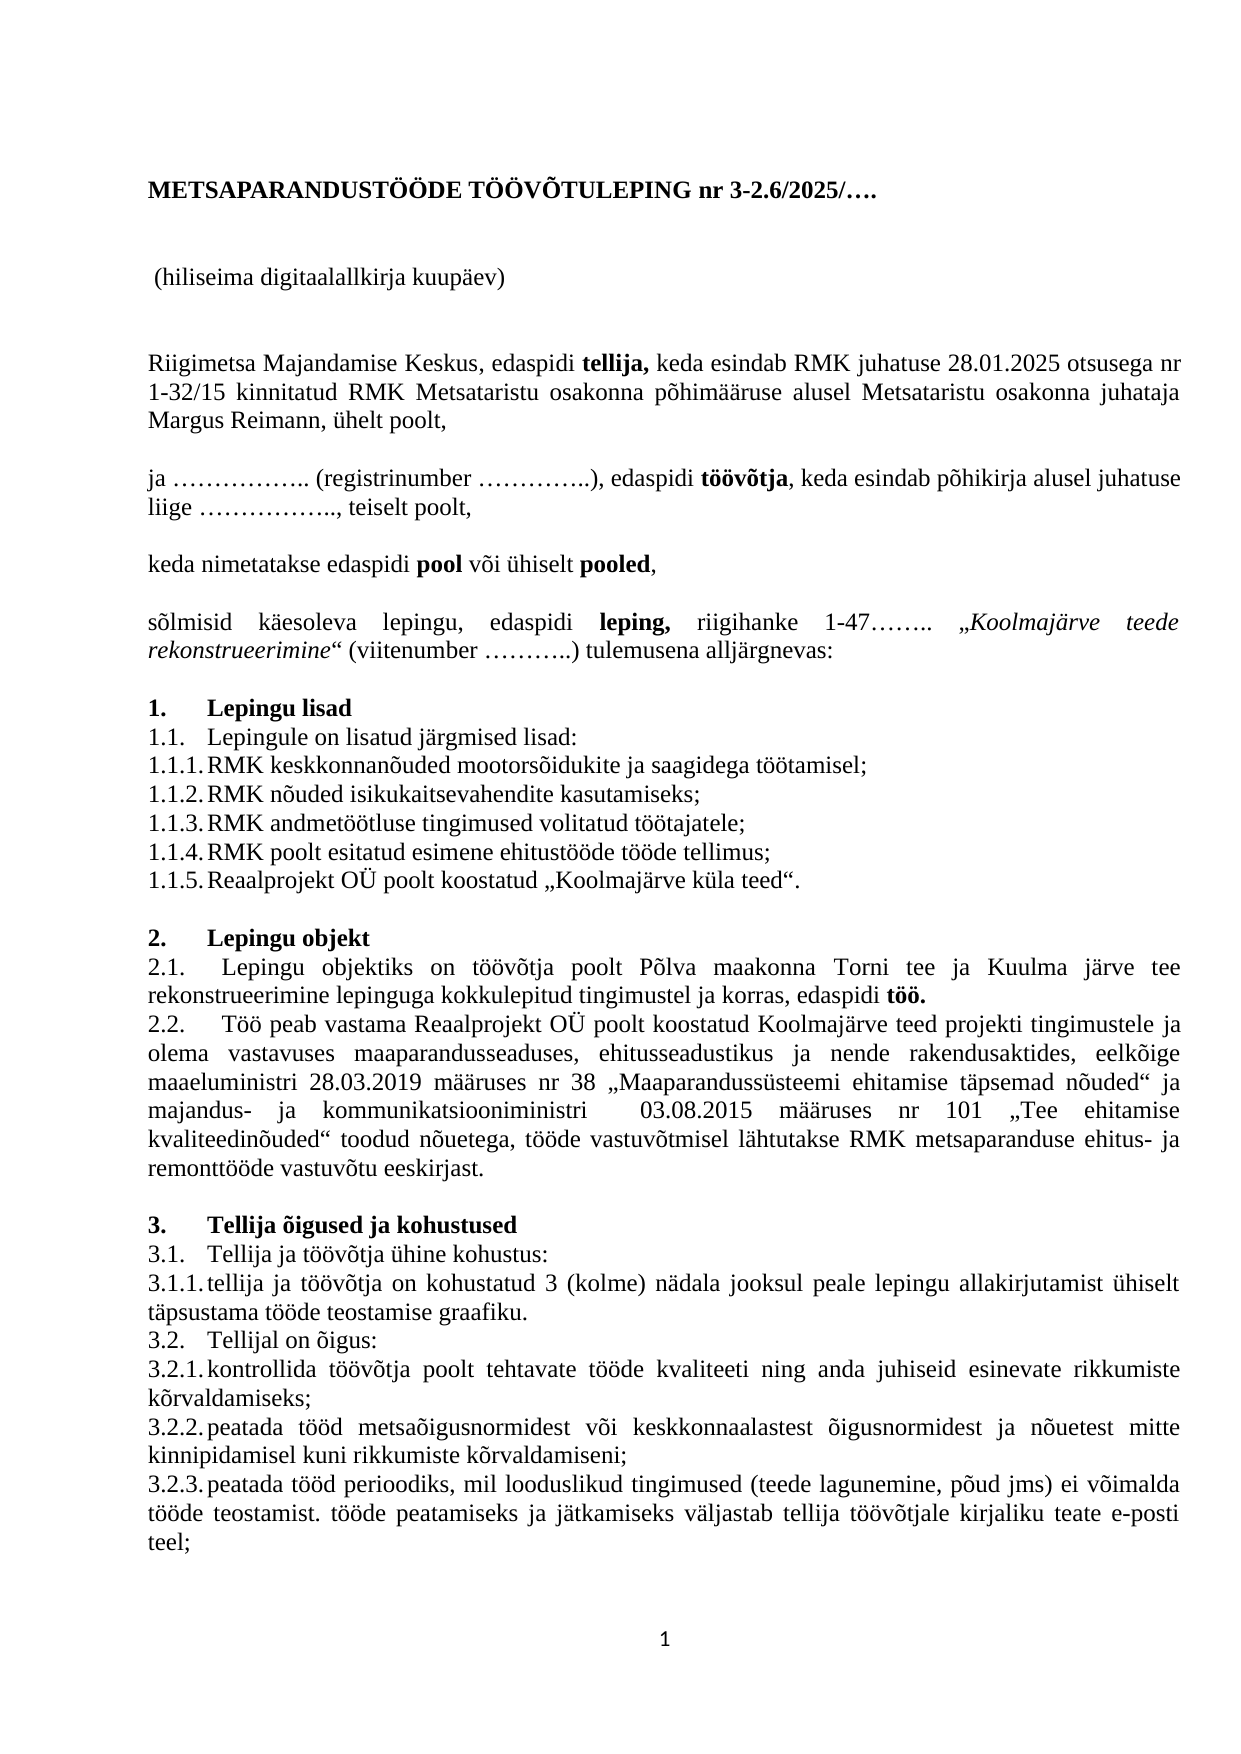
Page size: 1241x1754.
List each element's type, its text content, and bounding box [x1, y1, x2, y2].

text Tellija õigused ja kohustused [148, 1210, 1181, 1239]
text Tellija ja töövõtja ühine kohustus: [148, 1239, 1181, 1268]
text Töö peab vastama Reaalprojekt OÜ poolt koostatud Koolmajärve teed projekti tingimustele ja olema vastavuses maaparandusseaduses, ehitusseadustikus ja nende rakendusaktides, eelkõige maaeluministri 28.03.2019 määruses nr 38 „Maaparandussüsteemi ehitamise täpsemad nõuded“ ja majandus- ja kommunikatsiooniministri 03.08.2015 määruses nr 101 „Tee ehitamise kvaliteedinõuded“ toodud nõuetega, tööde vastuvõtmisel lähtutakse RMK metsaparanduse ehitus- ja remonttööde vastuvõtu eeskirjast. [148, 1009, 1181, 1182]
text Riigimetsa Majandamise Keskus, edaspidi tellija, keda esindab RMK juhatuse 28.01.2025 otsusega nr 1-32/15 kinnitatud RMK Metsataristu osakonna põhimääruse alusel Metsataristu osakonna juhataja Margus Reimann, ühelt poolt, [148, 348, 1181, 434]
text peatada tööd metsaõigusnormidest või keskkonnaalastest õigusnormidest ja nõuetest mitte kinnipidamisel kuni rikkumiste kõrvaldamiseni; [148, 1412, 1181, 1469]
text ja …………….. (registrinumber …………..), edaspidi töövõtja, keda esindab põhikirja alusel juhatuse liige …………….., teiselt poolt, [148, 463, 1181, 520]
text Tellijal on õigus: [148, 1325, 1181, 1354]
text Lepingu lisad [148, 693, 1181, 722]
text RMK nõuded isikukaitsevahendite kasutamiseks; [148, 779, 1181, 808]
text peatada tööd perioodiks, mil looduslikud tingimused (teede lagunemine, põud jms) ei võimalda tööde teostamist. tööde peatamiseks ja jätkamiseks väljastab tellija töövõtjale kirjaliku teate e-posti teel; [148, 1469, 1181, 1555]
text keda nimetatakse edaspidi pool või ühiselt pooled, [148, 549, 1181, 578]
text (hiliseima digitaalallkirja kuupäev) [148, 262, 1181, 290]
text Lepingule on lisatud järgmised lisad: [148, 722, 1181, 750]
text METSAPARANDUSTÖÖDE TÖÖVÕTULEPING nr 3-2.6/2025/…. [148, 175, 1181, 204]
text Reaalprojekt OÜ poolt koostatud „Koolmajärve küla teed“. [148, 865, 1181, 894]
text RMK andmetöötluse tingimused volitatud töötajatele; [148, 808, 1181, 837]
text RMK poolt esitatud esimene ehitustööde tööde tellimus; [148, 837, 1181, 865]
text Lepingu objektiks on töövõtja poolt Põlva maakonna Torni tee ja Kuulma järve tee rekonstrueerimine lepinguga kokkulepitud tingimustel ja korras, edaspidi töö. [148, 952, 1181, 1009]
text tellija ja töövõtja on kohustatud 3 (kolme) nädala jooksul peale lepingu allakirjutamist ühiselt täpsustama tööde teostamise graafiku. [148, 1268, 1181, 1325]
text sõlmisid käesoleva lepingu, edaspidi leping, 1-47…….. „Koolmajärve teede rekonstrueerimine“ (viitenumber ………..) tulemusena alljärgnevas: [148, 607, 1181, 664]
text RMK keskkonnanõuded mootorsõidukite ja saagidega töötamisel; [148, 750, 1181, 779]
text kontrollida töövõtja poolt tehtavate tööde kvaliteeti ning anda juhiseid esinevate rikkumiste kõrvaldamiseks; [148, 1354, 1181, 1412]
text Lepingu objekt [148, 923, 1181, 952]
